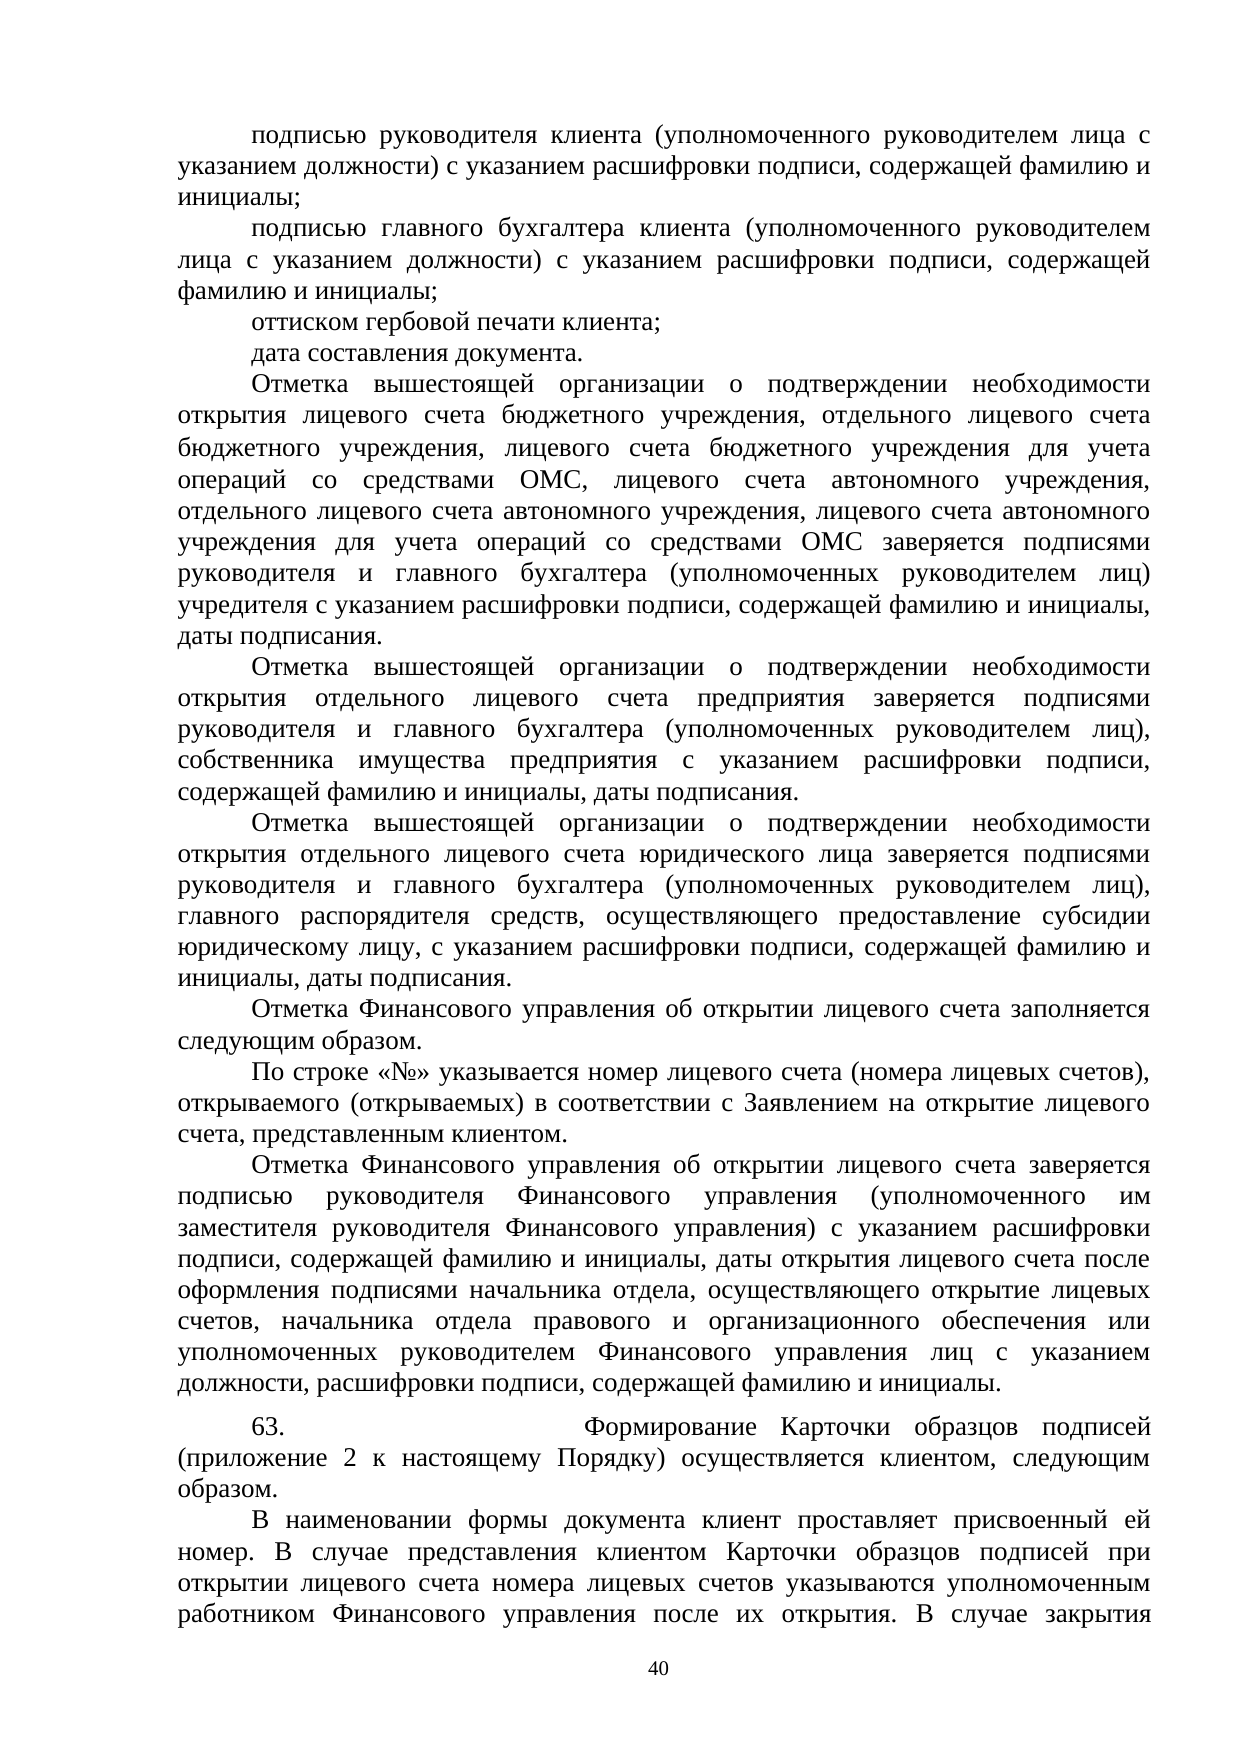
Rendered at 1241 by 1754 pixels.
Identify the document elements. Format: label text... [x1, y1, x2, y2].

text Отметка Финансового управления об открытии лицевого счета заполняется следующим образом. [177, 993, 1152, 1055]
text Отметка вышестоящей организации о подтверждении необходимости открытия лицевого счета бюджетного учреждения, отдельного лицевого счета бюджетного учреждения, лицевого счета бюджетного учреждения для учета операций со средствами ОМС, лицевого счета автономного учреждения, отдельного лицевого счета автономного учреждения, лицевого счета автономного учреждения для учета операций со средствами ОМС заверяется подписями руководителя и главного бухгалтера (уполномоченных руководителем лиц) учредителя с указанием расшифровки подписи, содержащей фамилию и инициалы, даты подписания. [177, 367, 1152, 650]
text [177, 1503, 1152, 1628]
text Отметка вышестоящей организации о подтверждении необходимости открытия отдельного лицевого счета предприятия заверяется подписями руководителя и главного бухгалтера (уполномоченных руководителем лиц), собственника имущества предприятия с указанием расшифровки подписи, содержащей фамилию и инициалы, даты подписания. [177, 650, 1152, 806]
list Формирование Карточки образцов подписей (приложение 2 к настоящему Порядку) осуществляется клиентом, следующим образом. [177, 1410, 1152, 1503]
text подписью руководителя клиента (уполномоченного руководителем лица с указанием должности) с указанием расшифровки подписи, содержащей фамилию и инициалы; [177, 118, 1152, 212]
text подписью главного бухгалтера клиента (уполномоченного руководителем лица с указанием должности) с указанием расшифровки подписи, содержащей фамилию и инициалы; [177, 212, 1152, 305]
text дата составления документа. [177, 336, 1152, 367]
text По строке «№» указывается номер лицевого счета (номера лицевых счетов), открываемого (открываемых) в соответствии с Заявлением на открытие лицевого счета, представленным клиентом. [177, 1055, 1152, 1148]
text Отметка Финансового управления об открытии лицевого счета заверяется подписью руководителя Финансового управления (уполномоченного им заместителя руководителя Финансового управления) с указанием расшифровки подписи, содержащей фамилию и инициалы, даты открытия лицевого счета после оформления подписями начальника отдела, осуществляющего открытие лицевых счетов, начальника отдела правового и организационного обеспечения или уполномоченных руководителем Финансового управления лиц с указанием должности, расшифровки подписи, содержащей фамилию и инициалы. [177, 1148, 1152, 1397]
text Отметка вышестоящей организации о подтверждении необходимости открытия отдельного лицевого счета юридического лица заверяется подписями руководителя и главного бухгалтера (уполномоченных руководителем лиц), главного распорядителя средств, осуществляющего предоставление субсидии юридическому лицу, с указанием расшифровки подписи, содержащей фамилию и инициалы, даты подписания. [177, 806, 1152, 993]
text оттиском гербовой печати клиента; [177, 305, 1152, 336]
